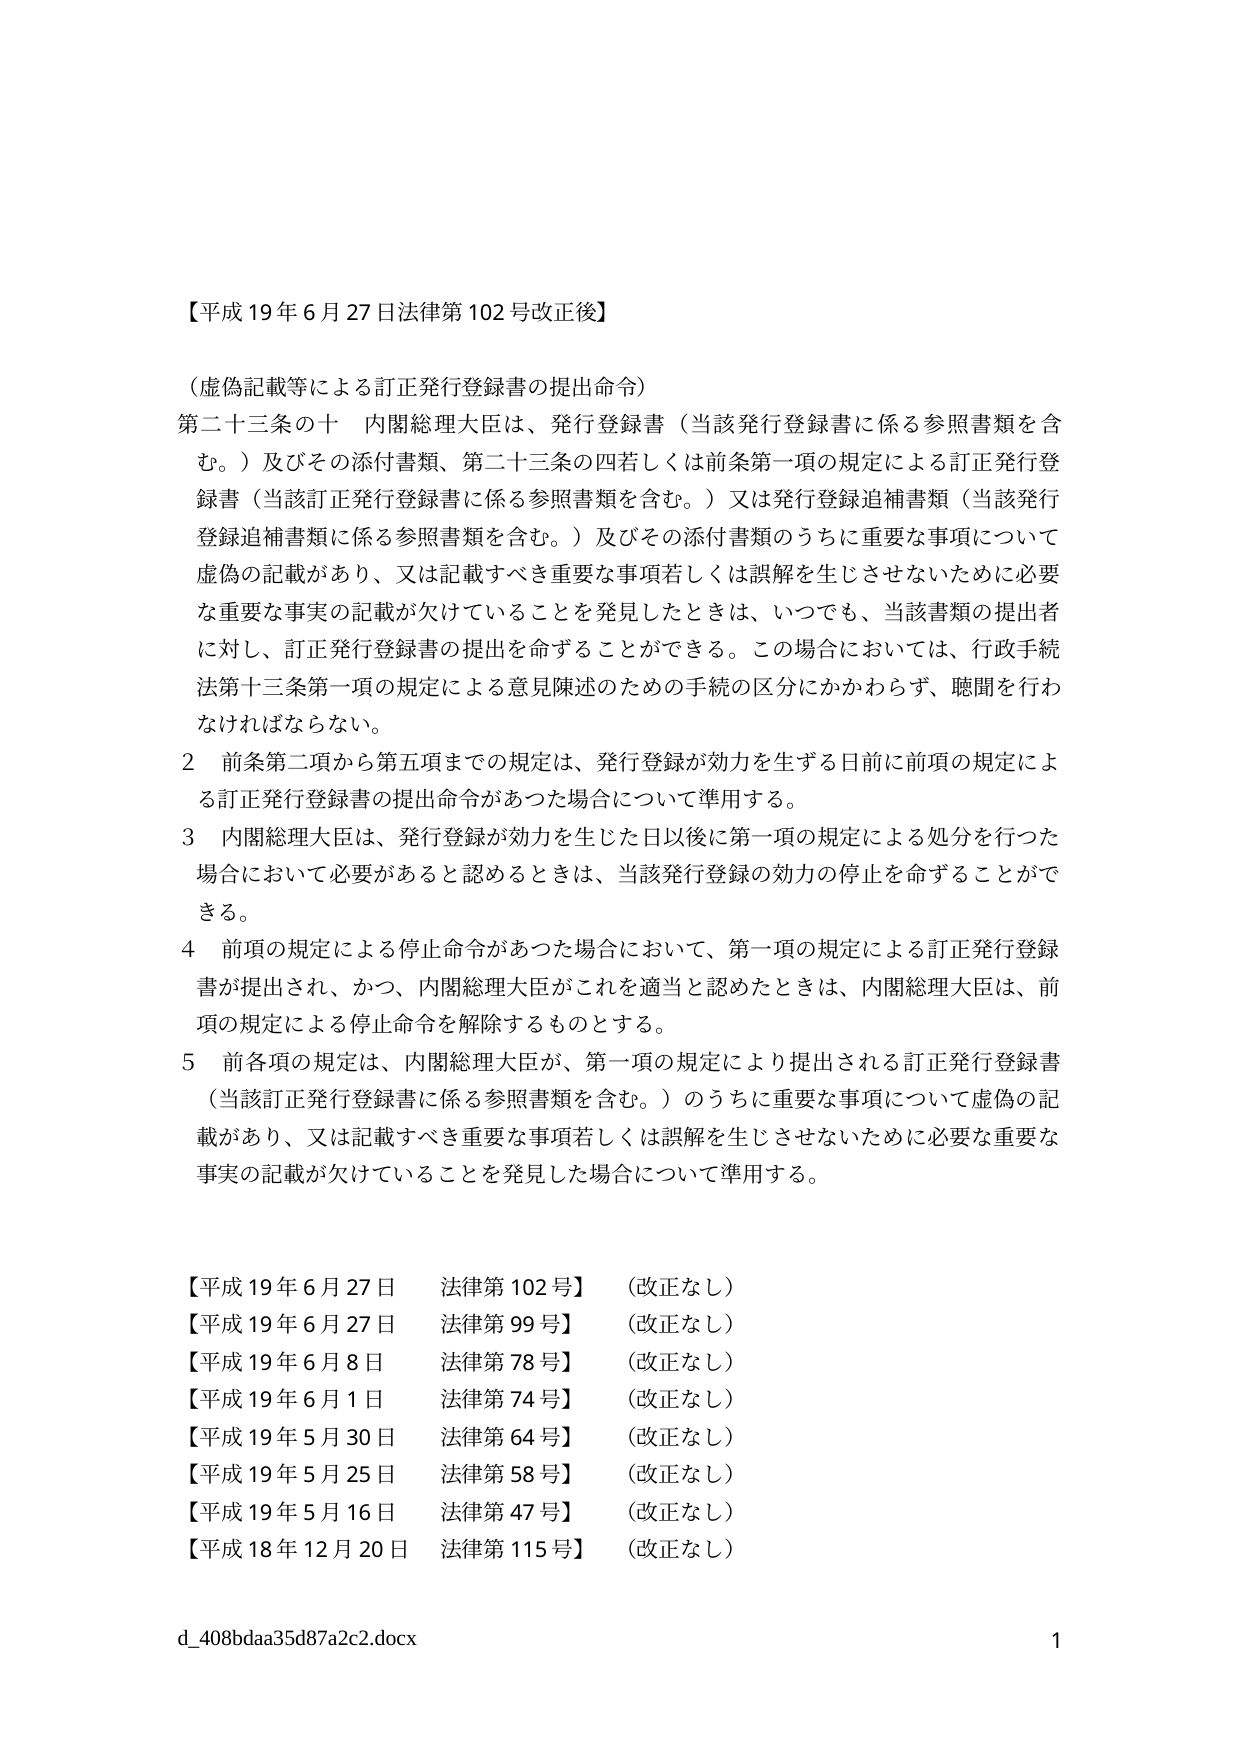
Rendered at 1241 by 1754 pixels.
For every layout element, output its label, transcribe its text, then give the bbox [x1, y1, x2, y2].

text ４ 前項の規定による停止命令があつた場合において、第一項の規定による訂正発行登録書が提出され、かつ、内閣総理大臣がこれを適当と認めたときは、内閣総理大臣は、前項の規定による停止命令を解除するものとする。 [177, 929, 1063, 1042]
text ５ 前各項の規定は、内閣総理大臣が、第一項の規定により提出される訂正発行登録書（当該訂正発行登録書に係る参照書類を含む。）のうちに重要な事項について虚偽の記載があり、又は記載すべき重要な事項若しくは誤解を生じさせないために必要な重要な事実の記載が欠けていることを発見した場合について準用する。 [177, 1042, 1063, 1192]
text ３ 内閣総理大臣は、発行登録が効力を生じた日以後に第一項の規定による処分を行つた場合において必要があると認めるときは、当該発行登録の効力の停止を命ずることができる。 [177, 817, 1063, 929]
text 【平成19年5月25日 法律第58号】 （改正なし） [177, 1454, 1063, 1492]
text （虚偽記載等による訂正発行登録書の提出命令） [177, 367, 1063, 404]
text ２ 前条第二項から第五項までの規定は、発行登録が効力を生ずる日前に前項の規定による訂正発行登録書の提出命令があつた場合について準用する。 [177, 742, 1063, 817]
text 第二十三条の十 内閣総理大臣は、発行登録書（当該発行登録書に係る参照書類を含む。）及びその添付書類、第二十三条の四若しくは前条第一項の規定による訂正発行登録書（当該訂正発行登録書に係る参照書類を含む。）又は発行登録追補書類（当該発行登録追補書類に係る参照書類を含む。）及びその添付書類のうちに重要な事項について虚偽の記載があり、又は記載すべき重要な事項若しくは誤解を生じさせないために必要な重要な事実の記載が欠けていることを発見したときは、いつでも、当該書類の提出者に対し、訂正発行登録書の提出を命ずることができる。この場合においては、行政手続法第十三条第一項の規定による意見陳述のための手続の区分にかかわらず、聴聞を行わなければならない。 [177, 404, 1063, 742]
text 【平成19年6月27日法律第102号改正後】 [177, 292, 1063, 329]
text 【平成19年5月30日 法律第64号】 （改正なし） [177, 1417, 1063, 1454]
text 【平成19年6月27日 法律第99号】 （改正なし） [177, 1304, 1063, 1342]
text 【平成18年12月20日 法律第115号】 （改正なし） [177, 1529, 1063, 1567]
text 【平成19年6月27日 法律第102号】 （改正なし） [177, 1267, 1063, 1304]
text 【平成19年6月8日 法律第78号】 （改正なし） [177, 1342, 1063, 1379]
text 【平成19年6月1日 法律第74号】 （改正なし） [177, 1379, 1063, 1417]
text 【平成19年5月16日 法律第47号】 （改正なし） [177, 1492, 1063, 1529]
